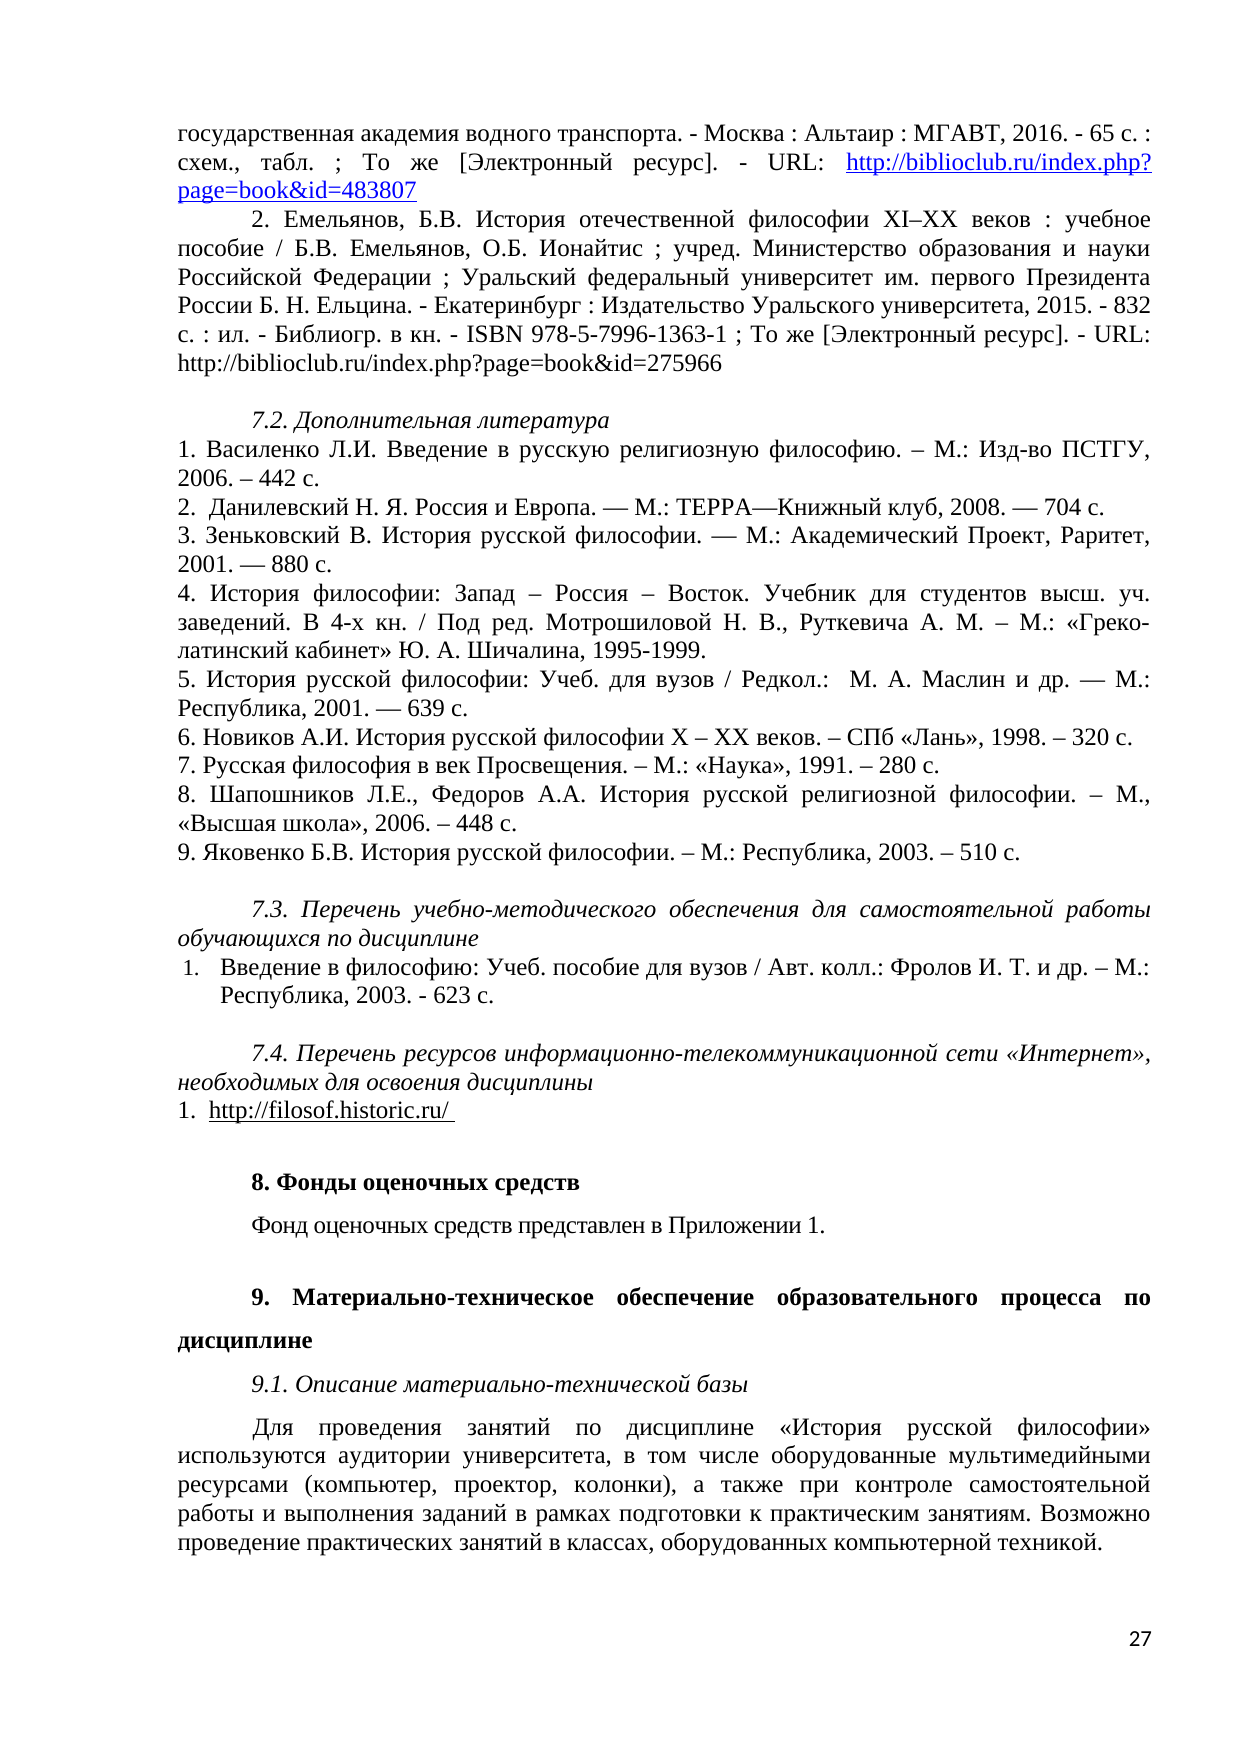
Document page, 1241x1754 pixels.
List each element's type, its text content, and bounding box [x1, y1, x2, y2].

text Фонд оценочных средств представлен в Приложении 1. [177, 1211, 1152, 1239]
text 9.1. Описание материально-технической базы [177, 1369, 1152, 1397]
text 5. История русской философии: Учеб. для вузов / Редкол.: М. А. Маслин и др. — М.: Республика, 2001. — 639 с. [177, 664, 1152, 722]
text 6. Новиков А.И. История русской философии X – XX веков. – СПб «Лань», 1998. – 320 с. [177, 722, 1152, 751]
text 2. Данилевский H. Я. Россия и Европа. — M.: ТЕРРА—Книжный клуб, 2008. — 704 с. [177, 492, 1152, 521]
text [177, 118, 1152, 204]
text 9. Яковенко Б.В. История русской философии. – М.: Республика, 2003. – 510 с. [177, 837, 1152, 866]
text 1. http://filosof.historic.ru/ [177, 1096, 1152, 1124]
text 9. Материально-техническое обеспечение образовательного процесса по дисциплине [177, 1282, 1152, 1354]
text 8. Шапошников Л.Е., Федоров А.А. История русской религиозной философии. – М., «Высшая школа», 2006. – 448 с. [177, 779, 1152, 837]
text 7. Русская философия в век Просвещения. – М.: «Наука», 1991. – 280 с. [177, 751, 1152, 779]
text 4. История философии: Запад – Россия – Восток. Учебник для студентов высш. уч. заведений. В 4-х кн. / Под ред. Мотрошиловой Н. В., Руткевича А. М. – М.: «Греко-латинский кабинет» Ю. А. Шичалина, 1995-1999. [177, 578, 1152, 664]
text 3. Зеньковский В. История русской философии. — М.: Академический Проект, Раритет, 2001. — 880 с. [177, 521, 1152, 578]
text 8. Фонды оценочных средств [177, 1167, 1152, 1196]
text 7.2. Дополнительная литература [177, 406, 1152, 434]
text 1. Василенко Л.И. Введение в русскую религиозную философию. – М.: Изд-во ПСТГУ, 2006. – 442 с. [177, 434, 1152, 492]
text 7.4. Перечень ресурсов информационно-телекоммуникационной сети «Интернет», необходимых для освоения дисциплины [177, 1038, 1152, 1096]
text 2. Емельянов, Б.В. История отечественной философии XI–XX веков : учебное пособие / Б.В. Емельянов, О.Б. Ионайтис ; учред. Министерство образования и науки Российской Федерации ; Уральский федеральный университет им. первого Президента России Б. Н. Ельцина. - Екатеринбург : Издательство Уральского университета, 2015. - 832 с. : ил. - Библиогр. в кн. - ISBN 978-5-7996-1363-1 ; То же [Электронный ресурс]. - URL: http://biblioclub.ru/index.php?page=book&id=275966 [177, 204, 1152, 377]
text Для проведения занятий по дисциплине «История русской философии» используются аудитории университета, в том числе оборудованные мультимедийными ресурсами (компьютер, проектор, колонки), а также при контроле самостоятельной работы и выполнения заданий в рамках подготовки к практическим занятиям. Возможно проведение практических занятий в классах, оборудованных компьютерной техникой. [177, 1412, 1152, 1556]
text 7.3. Перечень учебно-методического обеспечения для самостоятельной работы обучающихся по дисциплине [177, 894, 1152, 952]
list Введение в философию: Учеб. пособие для вузов / Авт. колл.: Фролов И. Т. и др. – М.: Республика, 2003. - 623 с. [182, 952, 1152, 1009]
